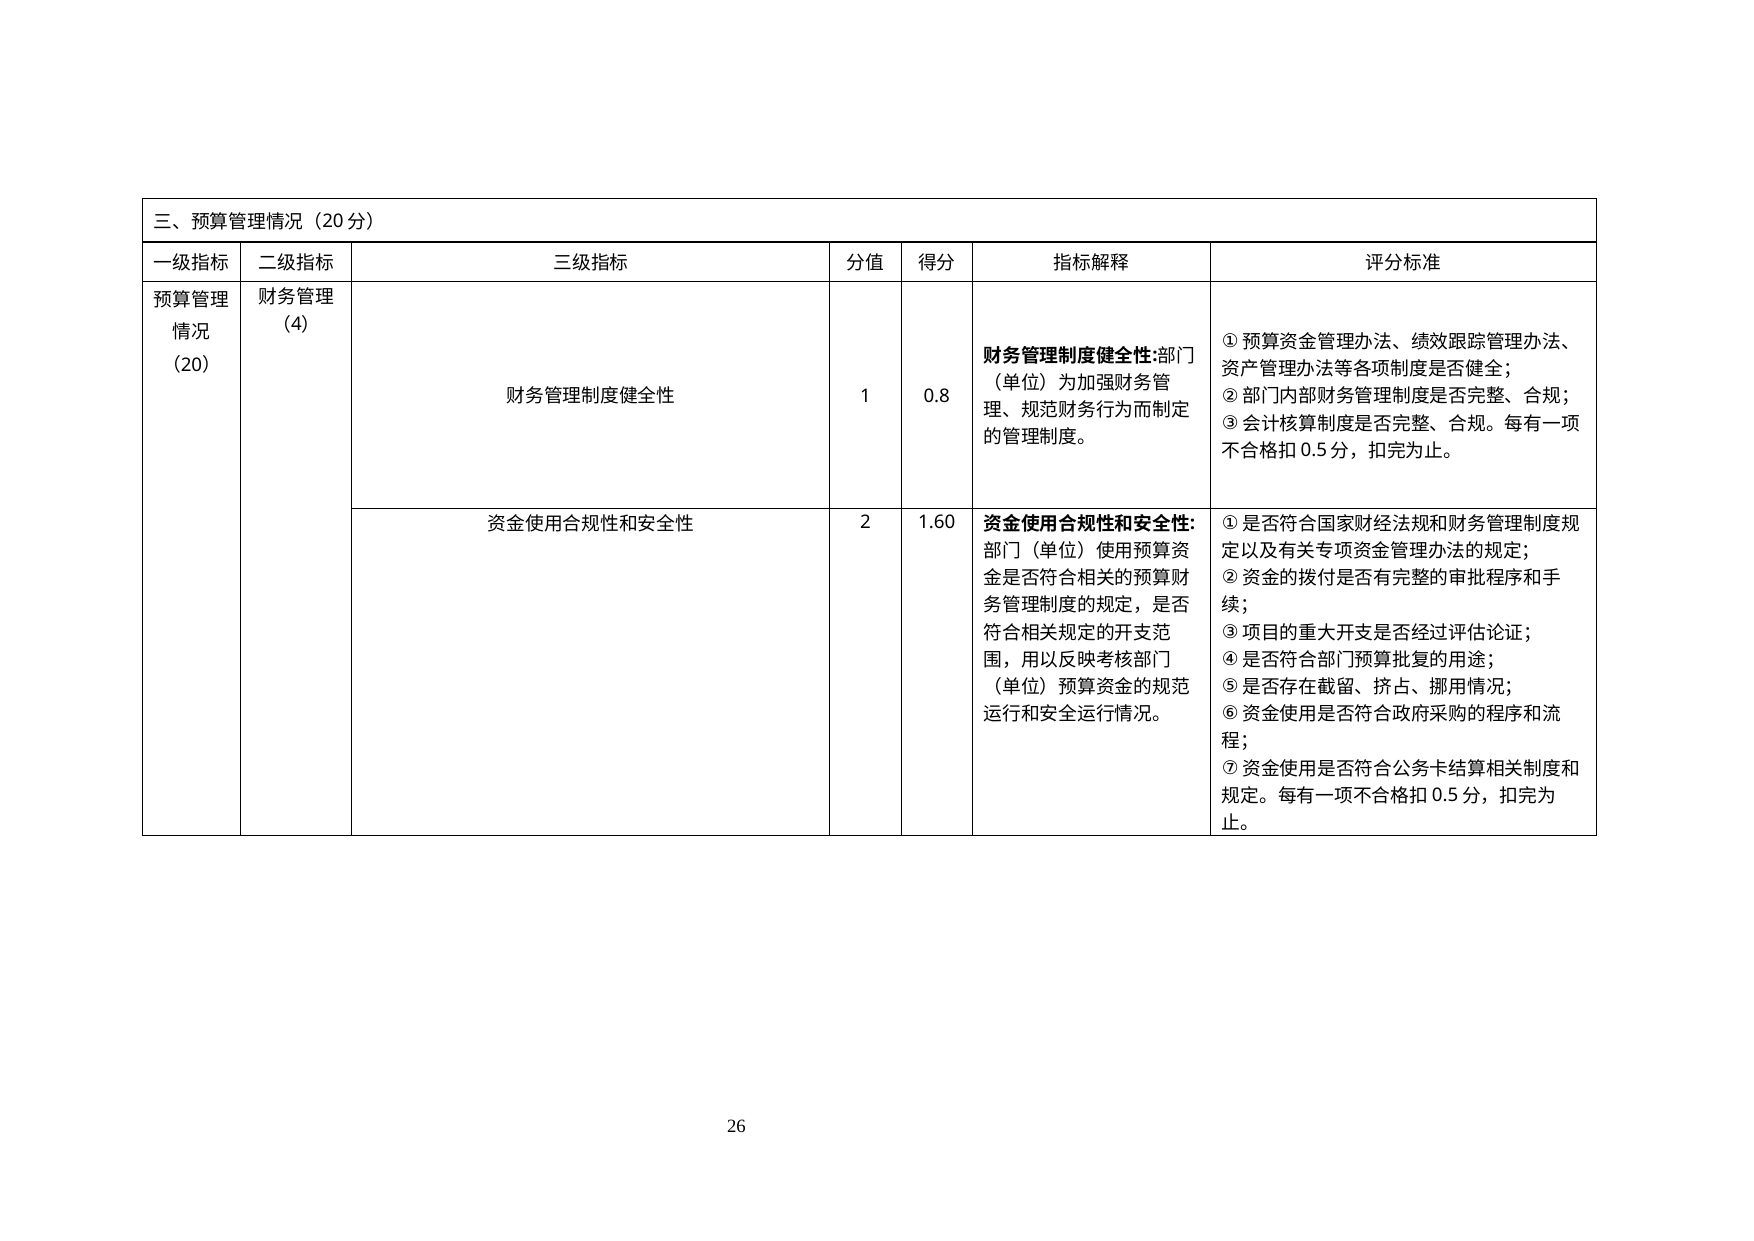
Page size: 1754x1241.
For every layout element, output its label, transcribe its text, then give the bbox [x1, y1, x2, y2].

table_cell 指标解释 [973, 243, 1210, 281]
table_cell 1 [830, 282, 901, 507]
table_cell 财务管理（4） [241, 282, 351, 835]
table_cell 三级指标 [352, 243, 829, 281]
table_cell 财务管理制度健全性 [352, 282, 829, 507]
table_cell 分值 [830, 243, 901, 281]
table_cell 预算管理情况 （20） [143, 282, 240, 835]
table_cell 1.60 [902, 509, 972, 835]
table_cell 资金使用合规性和安全性 [352, 509, 829, 835]
table_cell 三、预算管理情况（20分） [143, 199, 1596, 241]
table_cell 评分标准 [1211, 243, 1596, 281]
table_cell ①是否符合国家财经法规和财务管理制度规定以及有关专项资金管理办法的规定； ②资金的拨付是否有完整的审批程序和手续； ③项目的重大开支是否经过评估论证； ④是否符合部门预算批复的用途； ⑤是否存在截留、挤占、挪用情况； ⑥资金使用是否符合政府采购的程序和流程； ⑦资金使用是否符合公务卡结算相关制度和规定。每有一项不合格扣0.5分，扣完为止。 [1211, 509, 1596, 835]
table_cell 二级指标 [241, 243, 351, 281]
table_cell 一级指标 [143, 243, 240, 281]
table_cell 财务管理制度健全性:部门（单位）为加强财务管理、规范财务行为而制定的管理制度。 [973, 282, 1210, 507]
table_cell 0.8 [902, 282, 972, 507]
table_cell ①预算资金管理办法、绩效跟踪管理办法、资产管理办法等各项制度是否健全； ②部门内部财务管理制度是否完整、合规； ③会计核算制度是否完整、合规。每有一项不合格扣0.5分，扣完为止。 [1211, 282, 1596, 507]
table_cell 资金使用合规性和安全性:部门（单位）使用预算资金是否符合相关的预算财务管理制度的规定，是否符合相关规定的开支范围，用以反映考核部门（单位）预算资金的规范运行和安全运行情况。 [973, 509, 1210, 835]
table_cell 2 [830, 509, 901, 835]
table_cell 得分 [902, 243, 972, 281]
